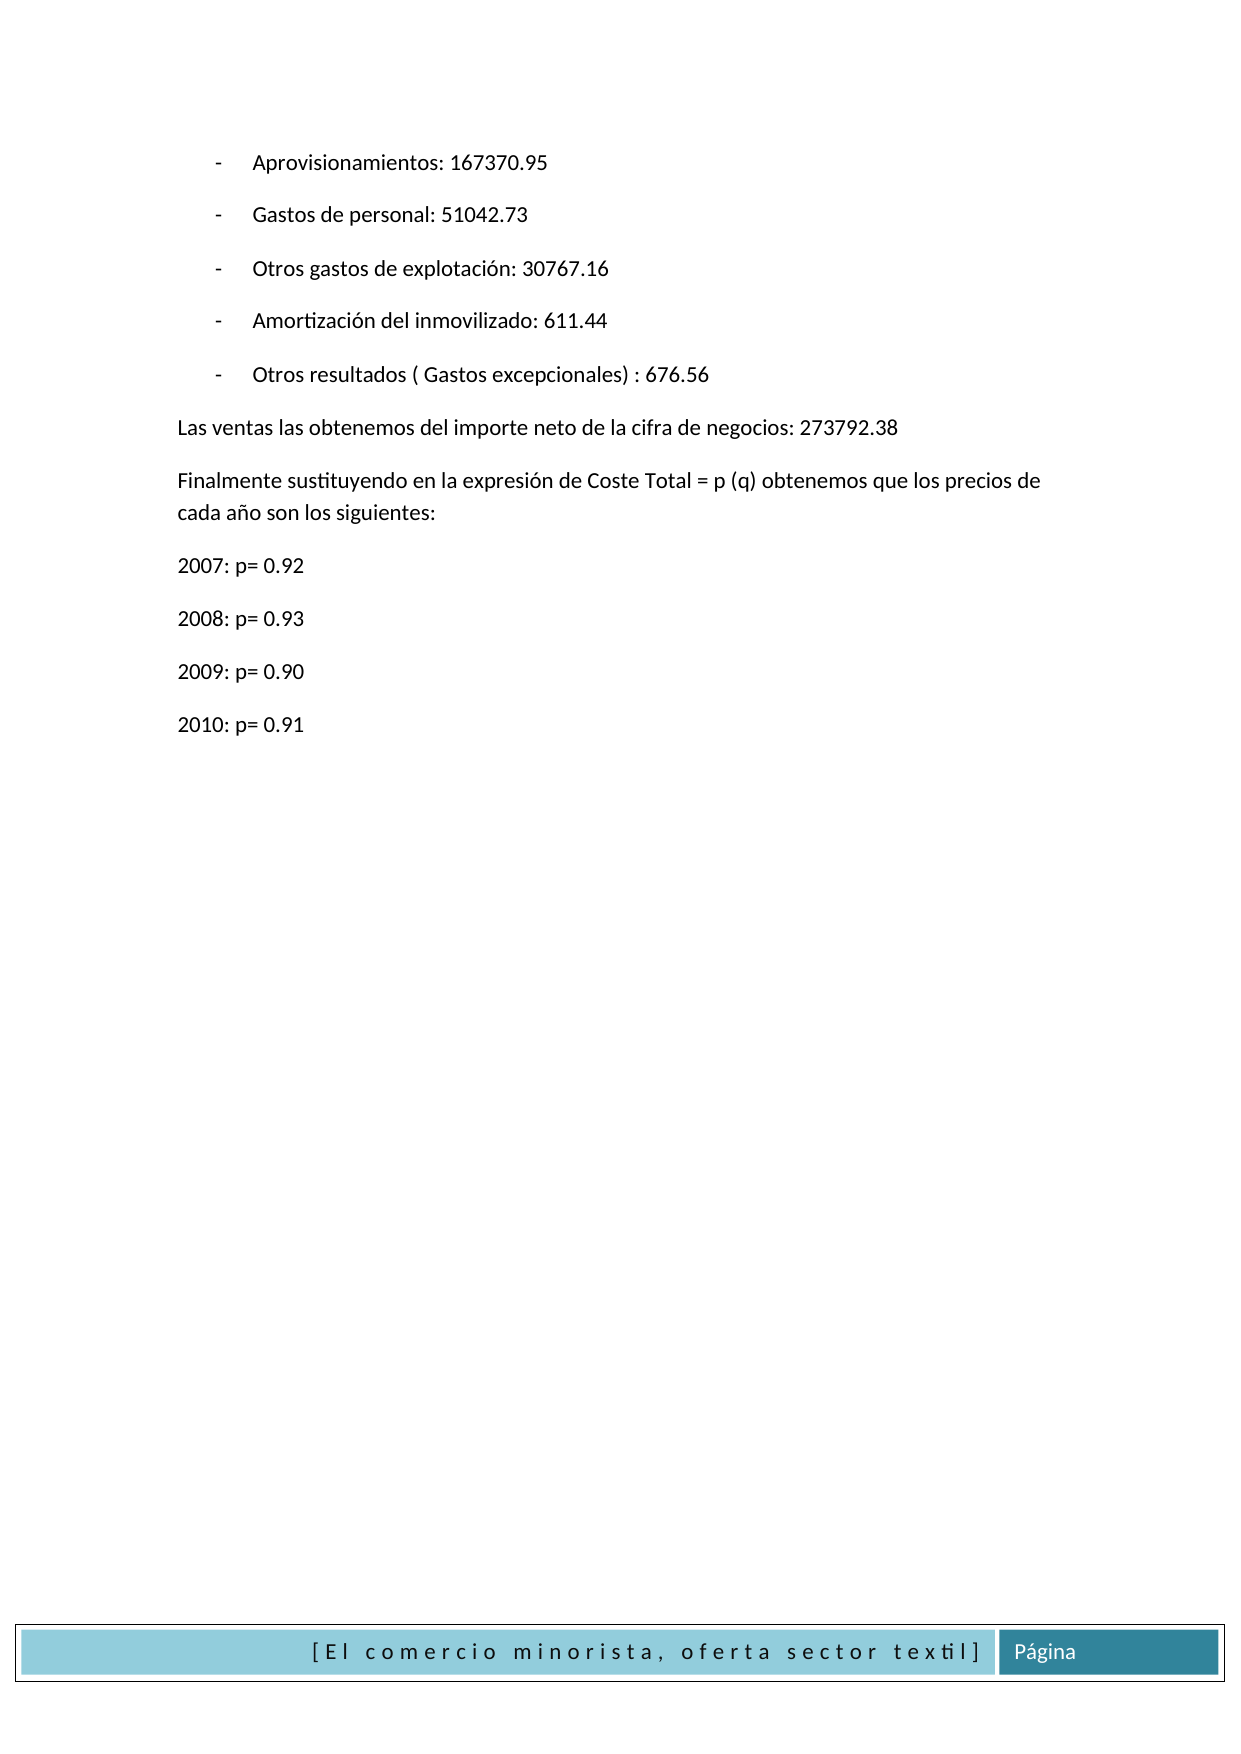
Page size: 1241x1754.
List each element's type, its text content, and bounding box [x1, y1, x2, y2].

text 2009: p= 0.90 [177, 657, 1063, 685]
text Las ventas las obtenemos del importe neto de la cifra de negocios: 273792.38 [177, 413, 1063, 441]
text 2008: p= 0.93 [177, 604, 1063, 632]
list Gastos de personal: 51042.73 [215, 201, 1063, 229]
list Otros gastos de explotación: 30767.16 [215, 254, 1063, 282]
text Finalmente sustituyendo en la expresión de Coste Total = p (q) obtenemos que los precios de cada año son los siguientes: [177, 466, 1063, 526]
text 2007: p= 0.92 [177, 551, 1063, 579]
list Otros resultados ( Gastos excepcionales) : 676.56 [215, 360, 1063, 388]
list Aprovisionamientos: 167370.95 [215, 148, 1063, 176]
text 2010: p= 0.91 [177, 710, 1063, 738]
list Amortización del inmovilizado: 611.44 [215, 307, 1063, 335]
